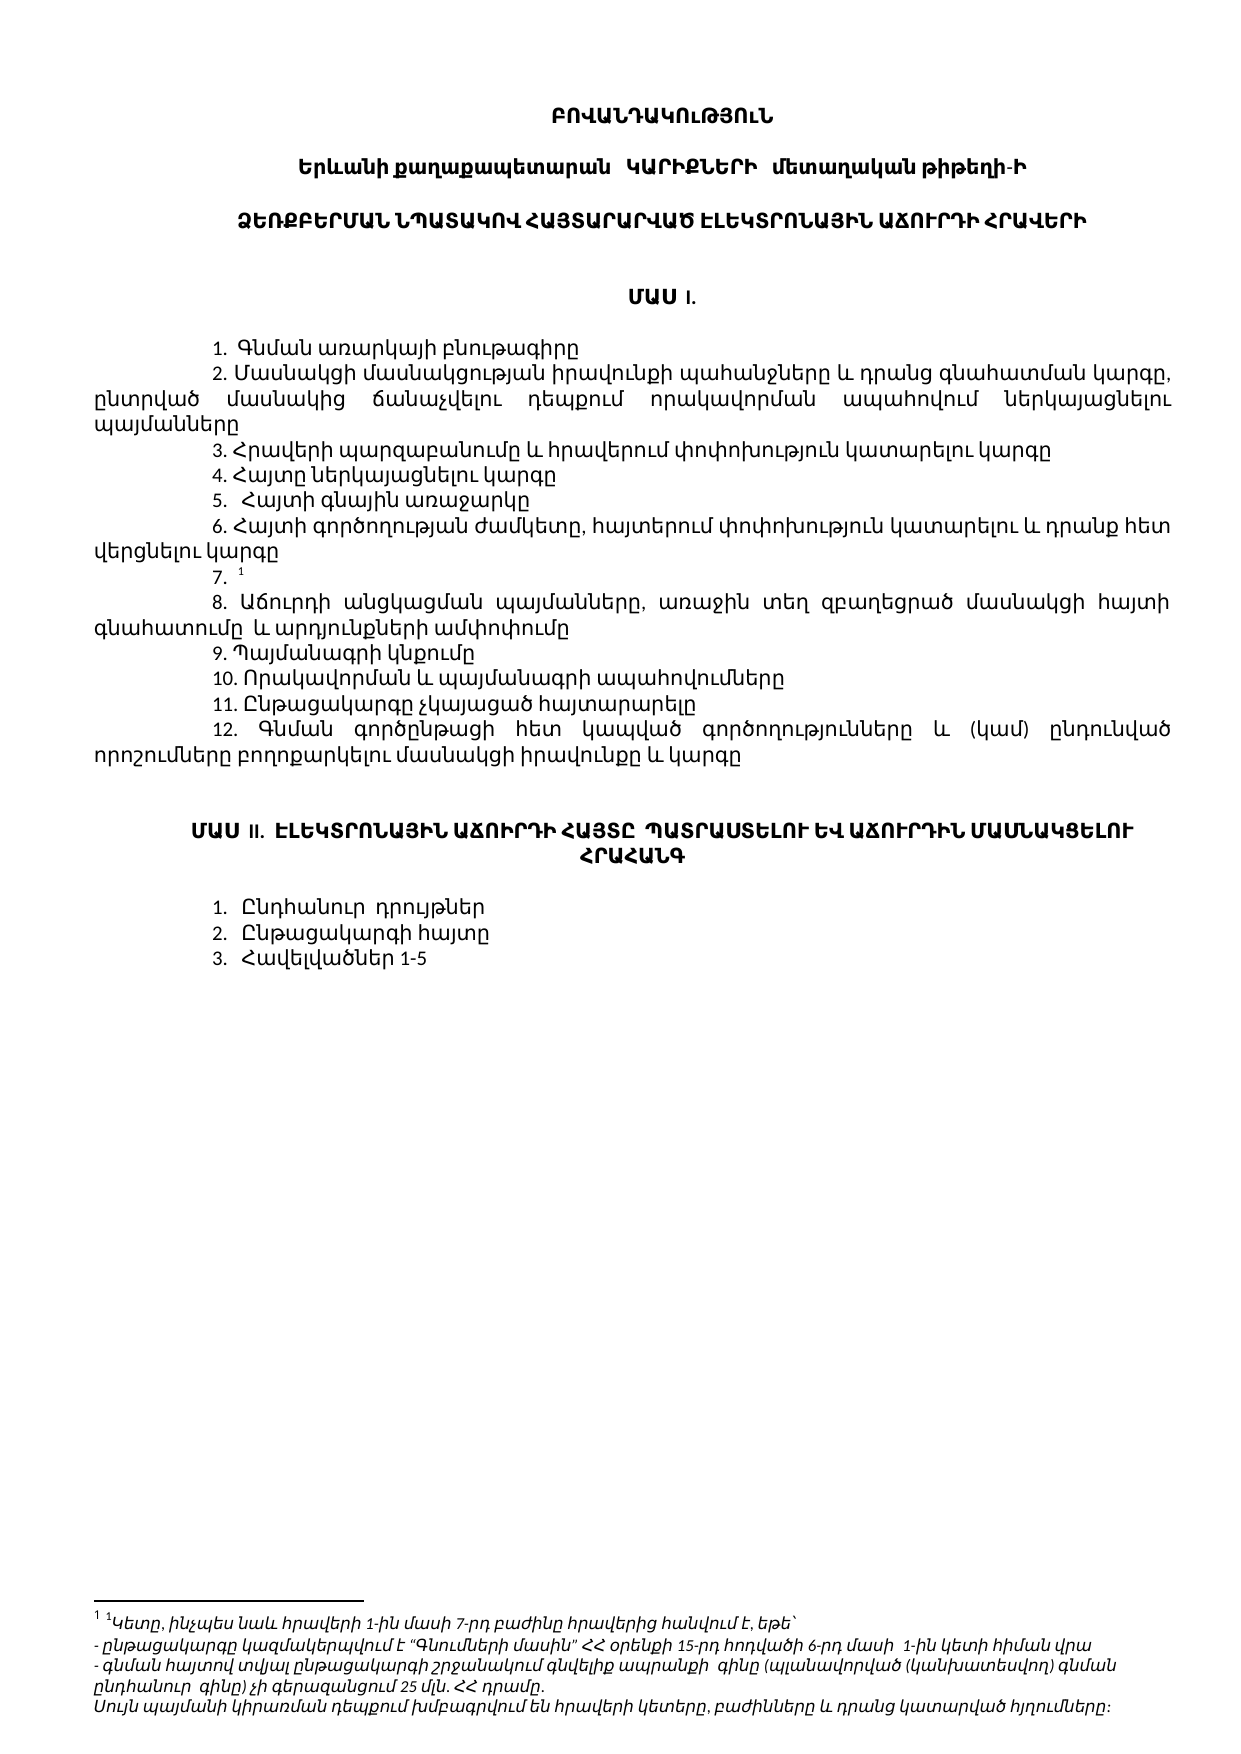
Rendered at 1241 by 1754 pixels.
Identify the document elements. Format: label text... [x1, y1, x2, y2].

text 11. Ընթացակարգը չկայացած հայտարարելը [94, 691, 1171, 716]
text 10. Որակավորման և պայմանագրի ապահովումները [94, 666, 1171, 691]
text ՁԵՌՔԲԵՐՄԱՆ ՆՊԱՏԱԿՈՎ ՀԱՅՏԱՐԱՐՎԱԾ ԷԼԵԿՏՐՈՆԱՅԻՆ ԱՃՈՒՐԴԻ ՀՐԱՎԵՐԻ [94, 208, 1171, 233]
text ԲՈՎԱՆԴԱԿՈւԹՅՈւՆ [94, 103, 1171, 128]
text 9. Պայմանագրի կնքումը [94, 640, 1171, 666]
text 4. Հայտը ներկայացնելու կարգը [94, 462, 1171, 488]
text 5. Հայտի գնային առաջարկը [94, 488, 1171, 513]
text 1. Գնման առարկայի բնութագիրը [94, 335, 1171, 361]
text 12. Գնման գործընթացի հետ կապված գործողությունները և (կամ) ընդունված որոշումները բողոքարկելու մասնակցի իրավունքը և կարգը [94, 716, 1171, 767]
text ՄԱՍ II. ԷԼԵԿՏՐՈՆԱՅԻՆ ԱՃՈԻՐԴԻ ՀԱՅՏԸ ՊԱՏՐԱՍՏԵԼՈՒ ԵՎ ԱՃՈՒՐԴԻՆ ՄԱՍՆԱԿՑԵԼՈՒ ՀՐԱՀԱՆԳ [94, 818, 1171, 869]
text 2. Ընթացակարգի հայտը [94, 920, 1171, 945]
text 6. Հայտի գործողության ժամկետը, հայտերում փոփոխություն կատարելու և դրանք հետ վերցնելու կարգը [94, 513, 1171, 564]
text ՄԱՍ I. [94, 284, 1171, 310]
text Երևանի քաղաքապետարան ԿԱՐԻՔՆԵՐԻ մետաղական թիթեղի-Ի [94, 154, 1171, 179]
text 7. 1 [94, 564, 1171, 589]
text 2. Մասնակցի մասնակցության իրավունքի պահանջները և դրանց գնահատման կարգը, ընտրված մասնակից ճանաչվելու դեպքում որակավորման ապահովում ներկայացնելու պայմանները [94, 361, 1171, 437]
text 1. Ընդհանուր դրույթներ [94, 894, 1171, 920]
text 8. Աճուրդի անցկացման պայմանները, առաջին տեղ զբաղեցրած մասնակցի հայտի գնահատումը և արդյունքների ամփոփումը [94, 589, 1171, 640]
text 3. Հրավերի պարզաբանումը և հրավերում փոփոխություն կատարելու կարգը [94, 437, 1171, 462]
text 3. Հավելվածներ 1-5 [94, 945, 1171, 971]
